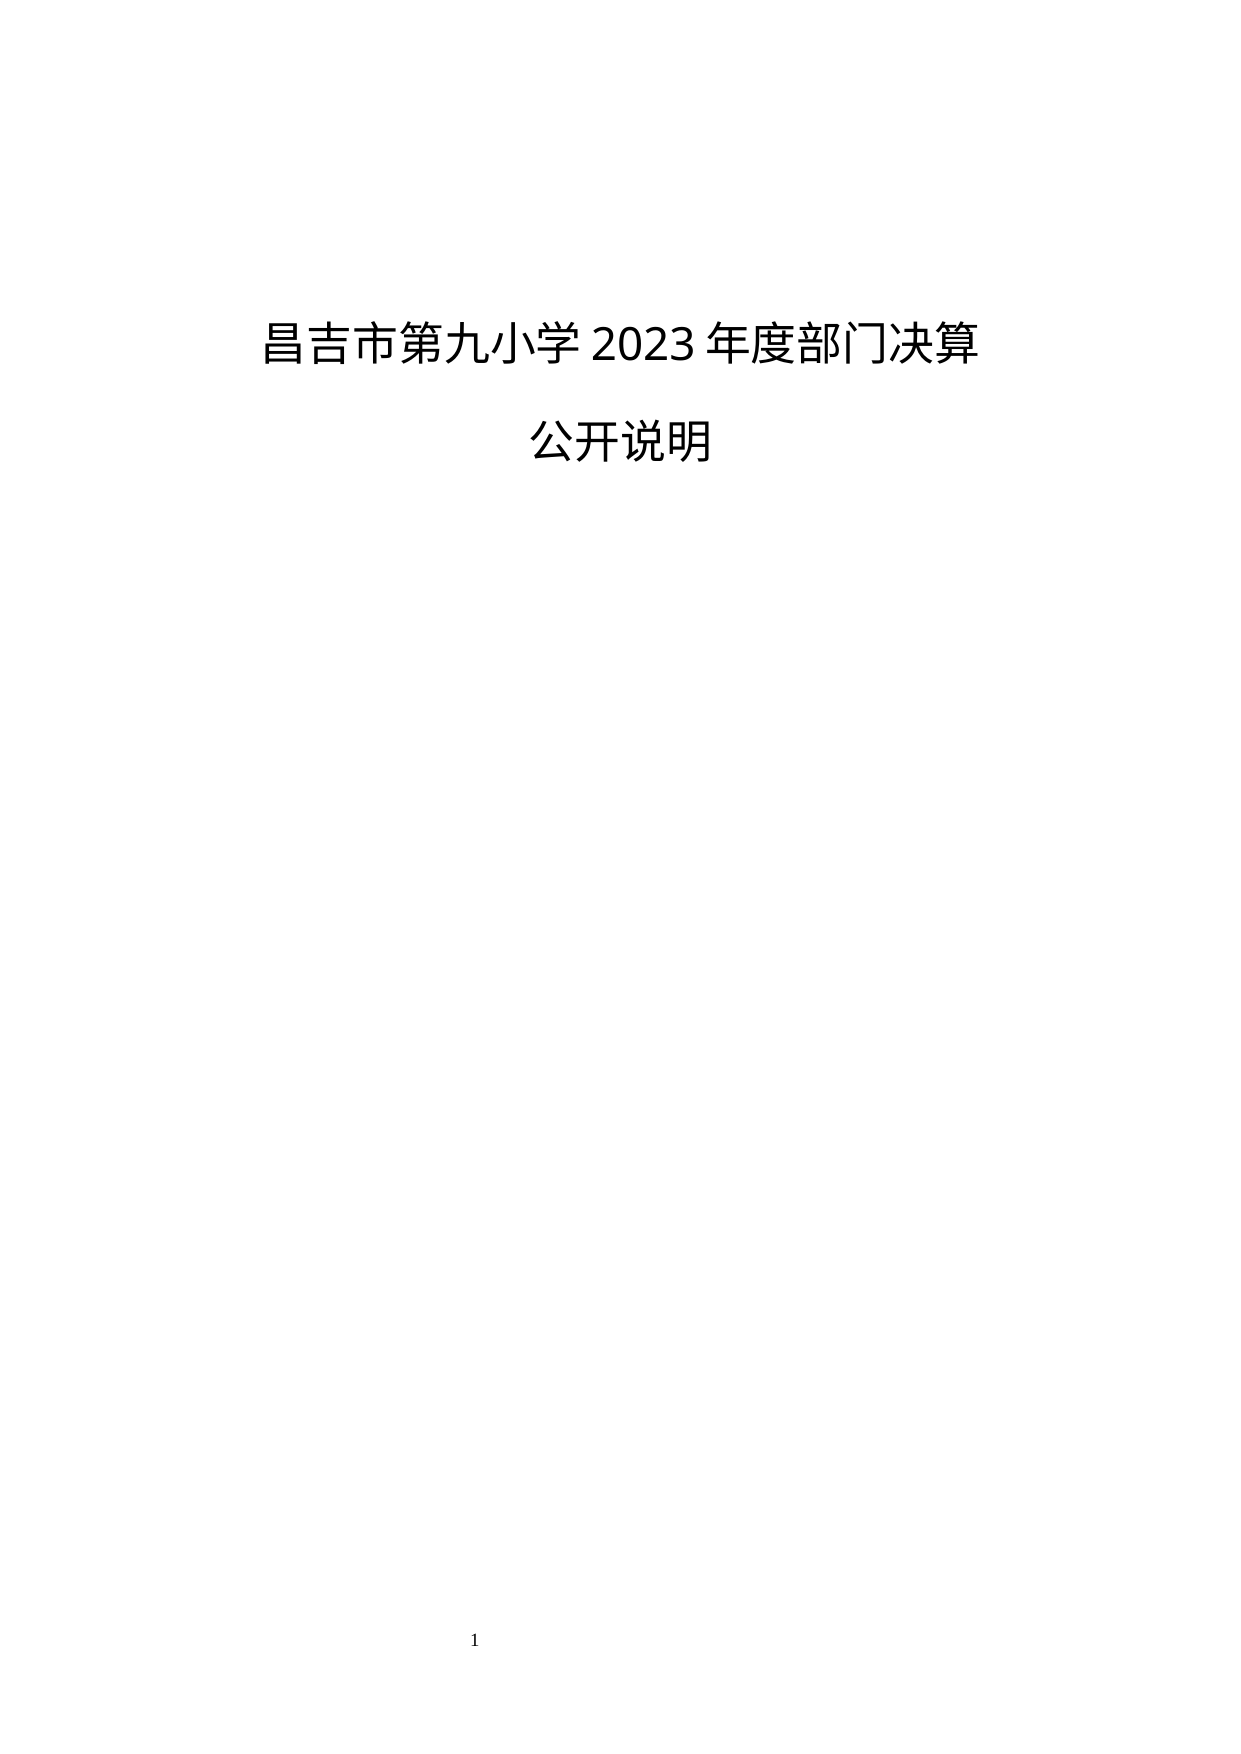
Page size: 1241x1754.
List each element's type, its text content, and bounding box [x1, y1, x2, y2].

text 公开说明 [187, 389, 1053, 487]
text 昌吉市第九小学2023年度部门决算 [187, 292, 1053, 389]
